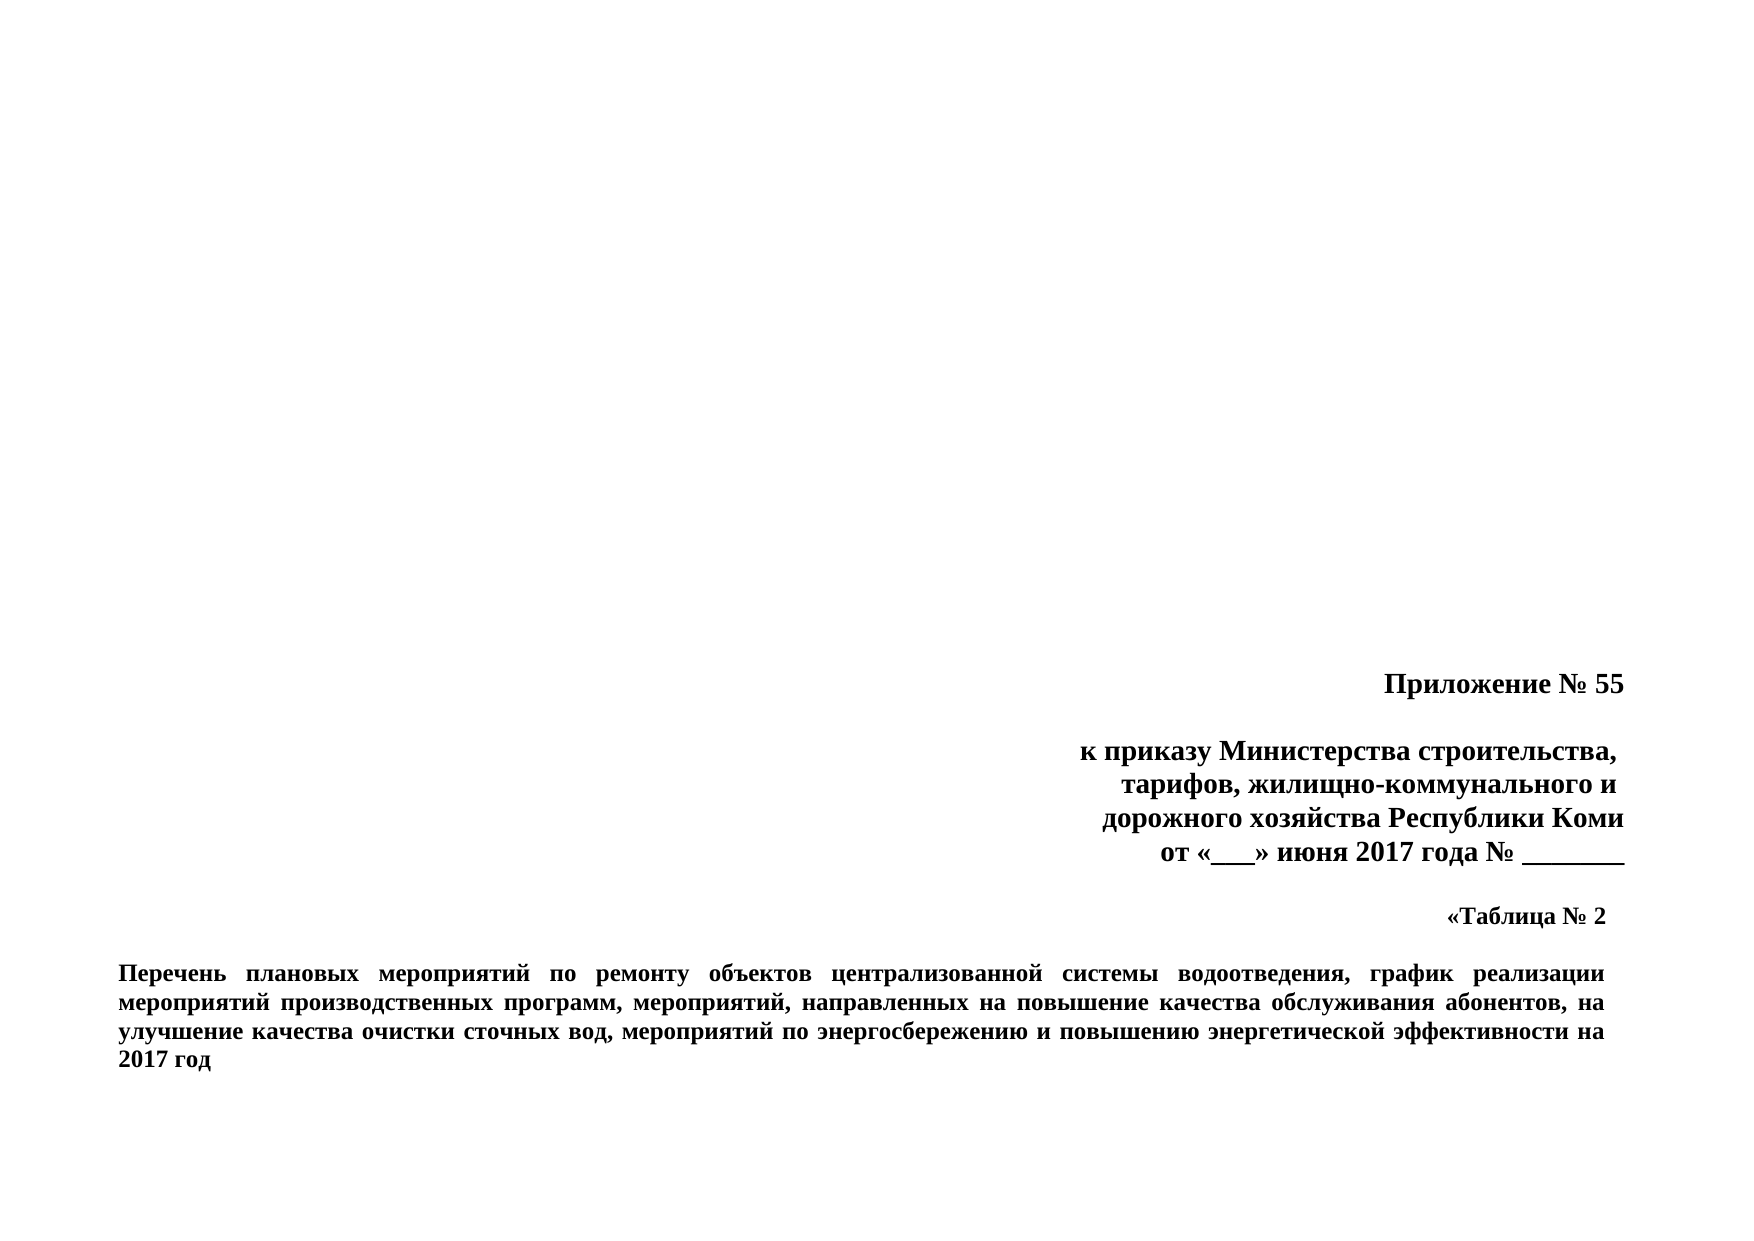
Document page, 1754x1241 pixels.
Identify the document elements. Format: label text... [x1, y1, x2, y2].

text от «___» июня 2017 года № _______ [118, 834, 1624, 867]
text Перечень плановых мероприятий по ремонту объектов централизованной системы водоотведения, график реализации мероприятий производственных программ, мероприятий, направленных на повышение качества обслуживания абонентов, на улучшение качества очистки сточных вод, мероприятий по энергосбережению и повышению энергетической эффективности на 2017 год [118, 958, 1606, 1073]
text Приложение № 55 [118, 666, 1624, 699]
text к приказу Министерства строительства, тарифов, жилищно-коммунального и дорожного хозяйства Республики Коми [118, 733, 1624, 834]
text «Таблица № 2 [118, 901, 1606, 929]
